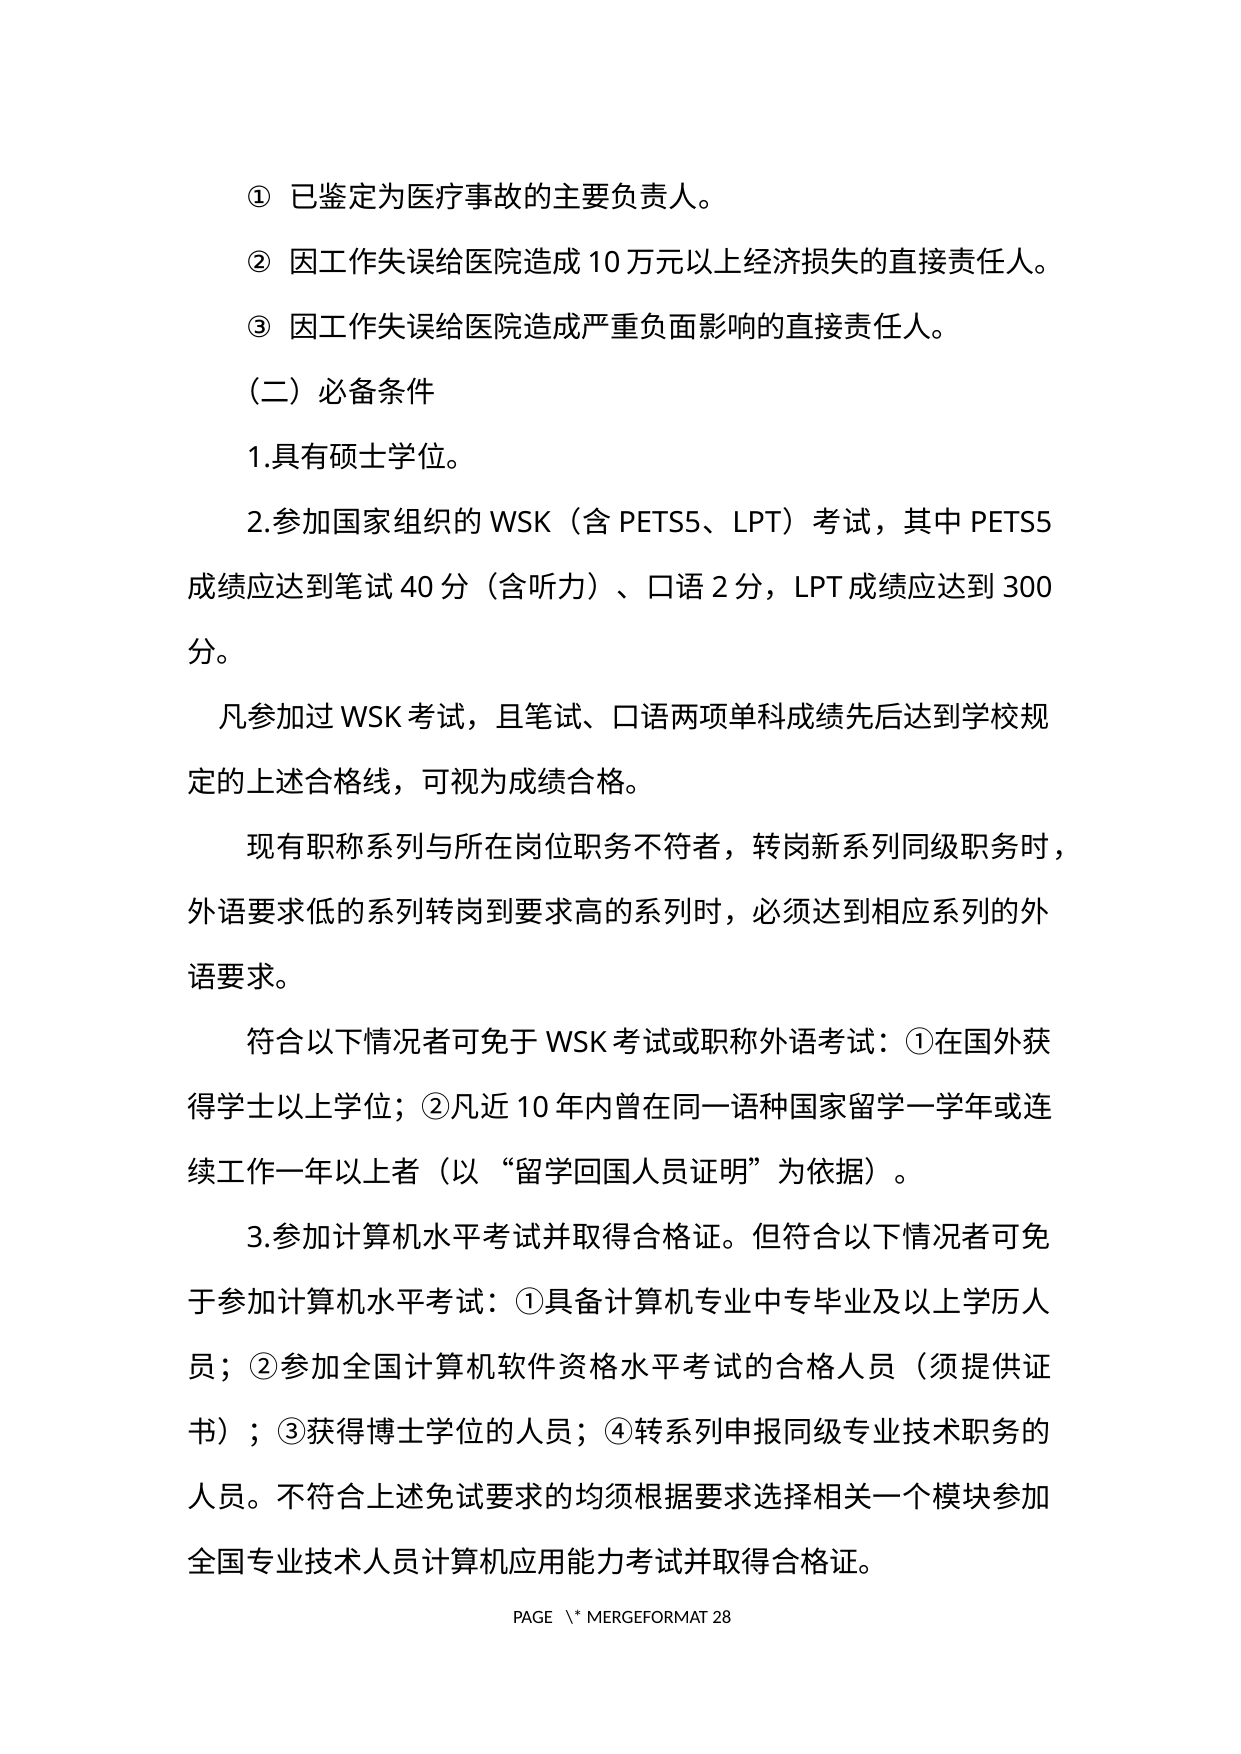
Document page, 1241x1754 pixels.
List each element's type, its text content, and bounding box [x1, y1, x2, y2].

text 2.参加国家组织的WSK（含PETS5、LPT）考试，其中PETS5成绩应达到笔试40分（含听力）、口语2分，LPT成绩应达到300分。 [187, 487, 1053, 682]
text 3.参加计算机水平考试并取得合格证。但符合以下情况者可免于参加计算机水平考试：①具备计算机专业中专毕业及以上学历人员；②参加全国计算机软件资格水平考试的合格人员（须提供证书）；③获得博士学位的人员；④转系列申报同级专业技术职务的人员。不符合上述免试要求的均须根据要求选择相关一个模块参加全国专业技术人员计算机应用能力考试并取得合格证。 [187, 1202, 1053, 1592]
text 现有职称系列与所在岗位职务不符者，转岗新系列同级职务时，外语要求低的系列转岗到要求高的系列时，必须达到相应系列的外语要求。 [187, 812, 1053, 1007]
list 因工作失误给医院造成严重负面影响的直接责任人。 [246, 292, 1053, 357]
text 符合以下情况者可免于WSK考试或职称外语考试：①在国外获得学士以上学位；②凡近10年内曾在同一语种国家留学一学年或连续工作一年以上者（以 “留学回国人员证明”为依据）。 [187, 1007, 1053, 1202]
list 因工作失误给医院造成10万元以上经济损失的直接责任人。 [246, 227, 1053, 292]
text （二）必备条件 [231, 357, 1053, 422]
list 已鉴定为医疗事故的主要负责人。 [246, 162, 1053, 227]
text 凡参加过WSK考试，且笔试、口语两项单科成绩先后达到学校规定的上述合格线，可视为成绩合格。 [187, 682, 1053, 812]
text 1.具有硕士学位。 [187, 422, 1053, 487]
